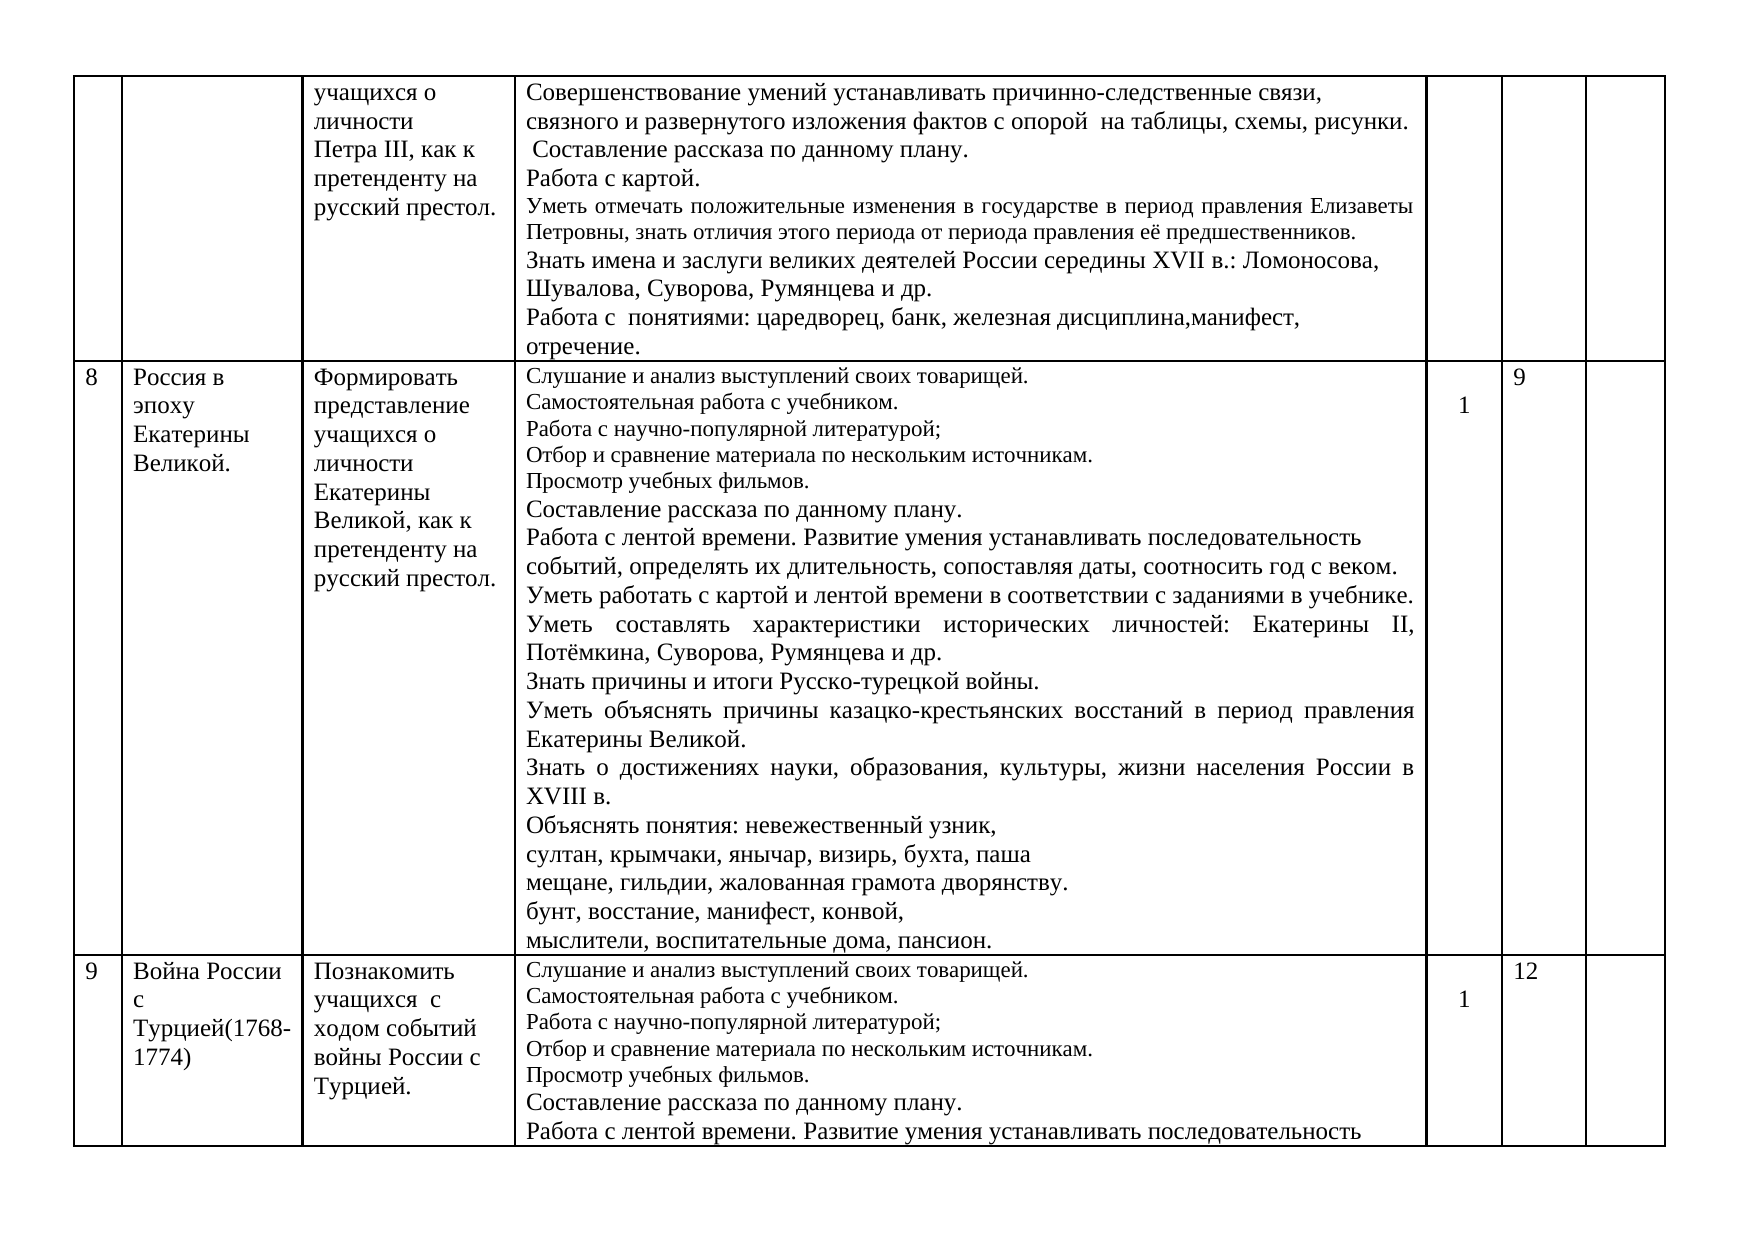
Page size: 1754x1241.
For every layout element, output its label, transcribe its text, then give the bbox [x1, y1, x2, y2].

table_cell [123, 77, 301, 360]
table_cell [123, 956, 301, 1145]
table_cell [516, 956, 1425, 1145]
table_cell 1 [1428, 956, 1501, 1145]
table_cell 12 [1503, 956, 1585, 1145]
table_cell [304, 956, 514, 1145]
table_cell [1587, 362, 1664, 954]
table_cell Россия в эпоху Екатерины Великой. [123, 362, 301, 954]
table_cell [304, 77, 514, 360]
table_cell 1 [1428, 77, 1501, 360]
table_cell 7 [75, 77, 121, 360]
table_cell 5 [1503, 77, 1585, 360]
table_cell Формировать представление учащихся о личности Екатерины Великой, как к претенденту на русский престол. [304, 362, 514, 954]
table_cell [1587, 956, 1664, 1145]
table_cell [1587, 77, 1664, 360]
table_cell 1 [1428, 362, 1501, 954]
table_cell 8 [75, 362, 121, 954]
table_cell 9 [75, 956, 121, 1145]
table_cell 9 [1503, 362, 1585, 954]
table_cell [516, 77, 1425, 360]
table_cell Слушание и анализ выступлений своих товарищей. Самостоятельная работа с учебником. Работа с научно-популярной литературой; Отбор и сравнение материала по нескольким источникам. Просмотр учебных фильмов. Составление рассказа по данному плану. Работа с лентой времени. Развитие умения устанавливать последовательность событий, определять их длительность, сопоставляя даты, соотносить год с веком. Уметь работать с картой и лентой времени в соответствии с заданиями в учебнике. Уметь составлять характеристики исторических личностей: Екатерины II, Потёмкина, Суворова, Румянцева и др. Знать причины и итоги Русско-турецкой войны. Уметь объяснять причины казацко-крестьянских восстаний в период правления Екатерины Великой. Знать о достижениях науки, образования, культуры, жизни населения России в XVIII в. Объяснять понятия: невежественный узник, султан, крымчаки, янычар, визирь, бухта, паша мещане, гильдии, жалованная грамота дворянству. бунт, восстание, манифест, конвой, мыслители, воспитательные дома, пансион. [516, 362, 1425, 954]
